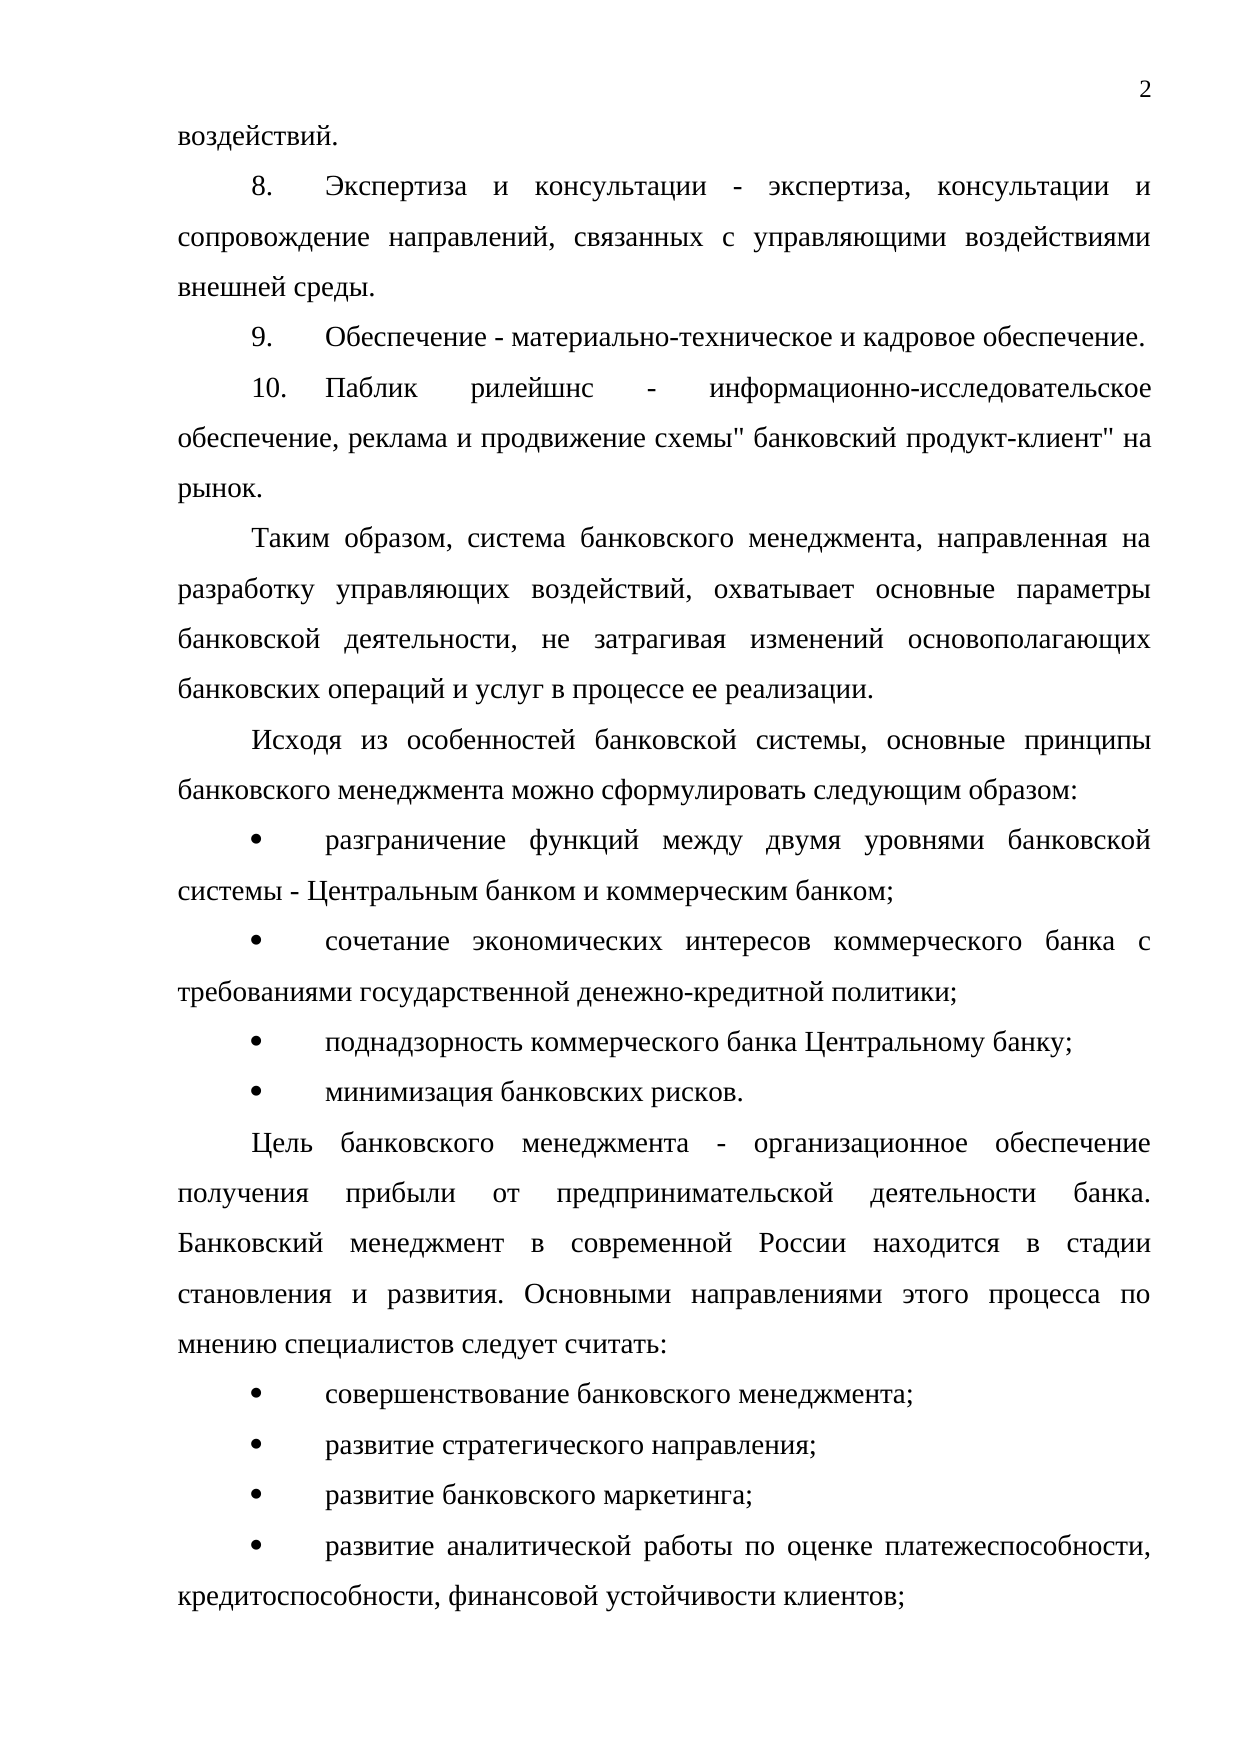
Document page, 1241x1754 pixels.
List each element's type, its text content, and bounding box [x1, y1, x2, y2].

text Исходя из особенностей банковской системы, основные принципы банковского менеджмента можно сформулировать следующим образом: [177, 722, 1152, 806]
list поднадзорность коммерческого банка Центральному банку; [177, 1024, 1152, 1058]
list развитие аналитической работы по оценке платежеспособности, кредитоспособности, финансовой устойчивости клиентов; [177, 1528, 1152, 1612]
list совершенствование банковского менеджмента; [177, 1376, 1152, 1410]
list минимизация банковских рисков. [177, 1074, 1152, 1108]
list развитие банковского маркетинга; [177, 1477, 1152, 1511]
list разграничение функций между двумя уровнями банковской системы - Центральным банком и коммерческим банком; [177, 822, 1152, 906]
text Цель банковского менеджмента - организационное обеспечение получения прибыли от предпринимательской деятельности банка. Банковский менеджмент в современной России находится в стадии становления и развития. Основными направлениями этого процесса по мнению специалистов следует считать: [177, 1125, 1152, 1359]
list Экспертиза и консультации - экспертиза, консультации и сопровождение направлений, связанных с управляющими воздействиями внешней среды. [177, 168, 1152, 303]
list сочетание экономических интересов коммерческого банка с требованиями государственной денежно-кредитной политики; [177, 923, 1152, 1007]
list развитие стратегического направления; [177, 1427, 1152, 1460]
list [177, 118, 1152, 152]
list Обеспечение - материально-техническое и кадровое обеспечение. [177, 319, 1152, 353]
list Паблик рилейшнс - информационно-исследовательское обеспечение, реклама и продвижение схемы" банковский продукт-клиент" на рынок. [177, 370, 1152, 504]
text Таким образом, система банковского менеджмента, направленная на разработку управляющих воздействий, охватывает основные параметры банковской деятельности, не затрагивая изменений основополагающих банковских операций и услуг в процессе ее реализации. [177, 521, 1152, 705]
